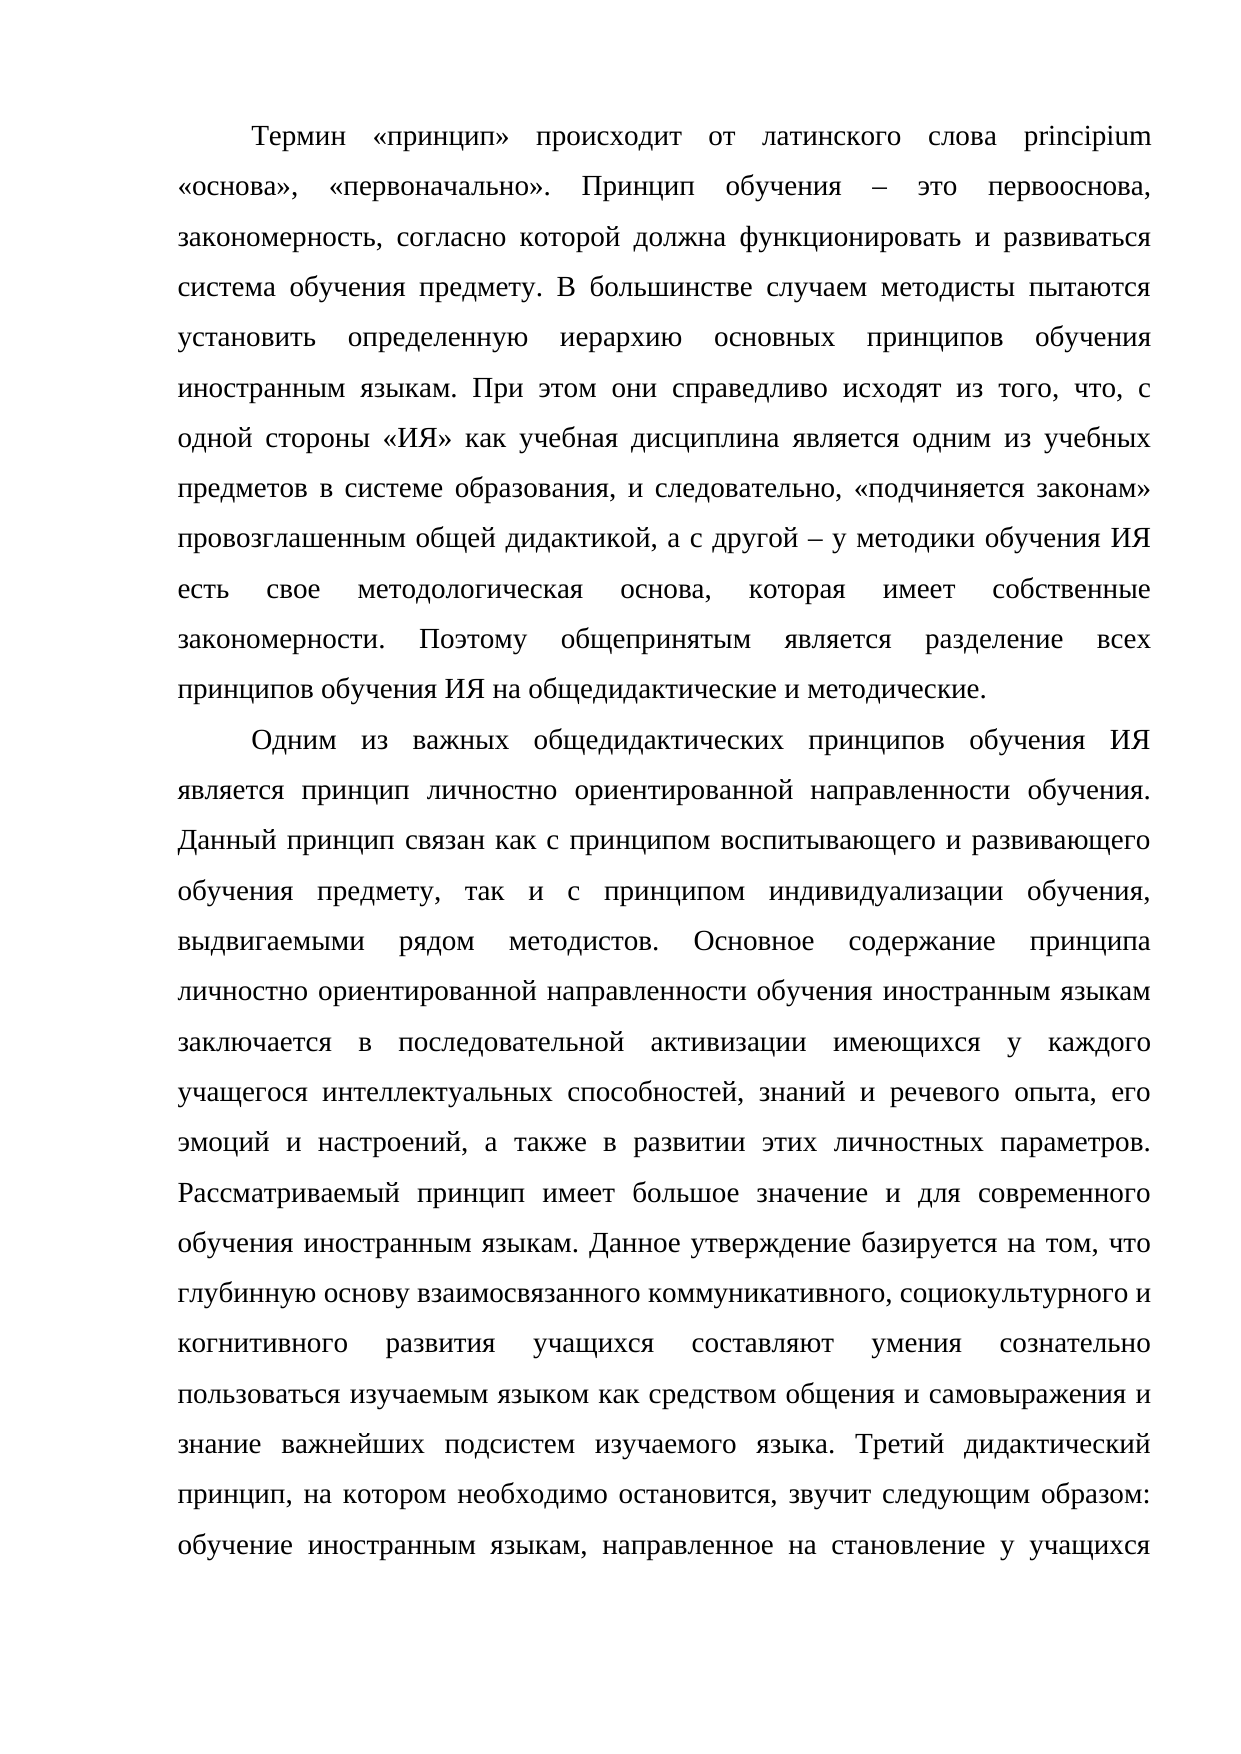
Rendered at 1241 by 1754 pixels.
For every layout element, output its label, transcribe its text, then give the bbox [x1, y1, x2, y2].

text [177, 722, 1152, 1560]
text Термин «принцип» происходит от латинского слова principium «основа», «первоначально». Принцип обучения – это первооснова, закономерность, согласно которой должна функционировать и развиваться система обучения предмету. В большинстве случаем методисты пытаются установить определенную иерархию основных принципов обучения иностранным языкам. При этом они справедливо исходят из того, что, с одной стороны «ИЯ» как учебная дисциплина является одним из учебных предметов в системе образования, и следовательно, «подчиняется законам» провозглашенным общей дидактикой, а с другой – у методики обучения ИЯ есть свое методологическая основа, которая имеет собственные закономерности. Поэтому общепринятым является разделение всех принципов обучения ИЯ на общедидактические и методические. [177, 118, 1152, 705]
